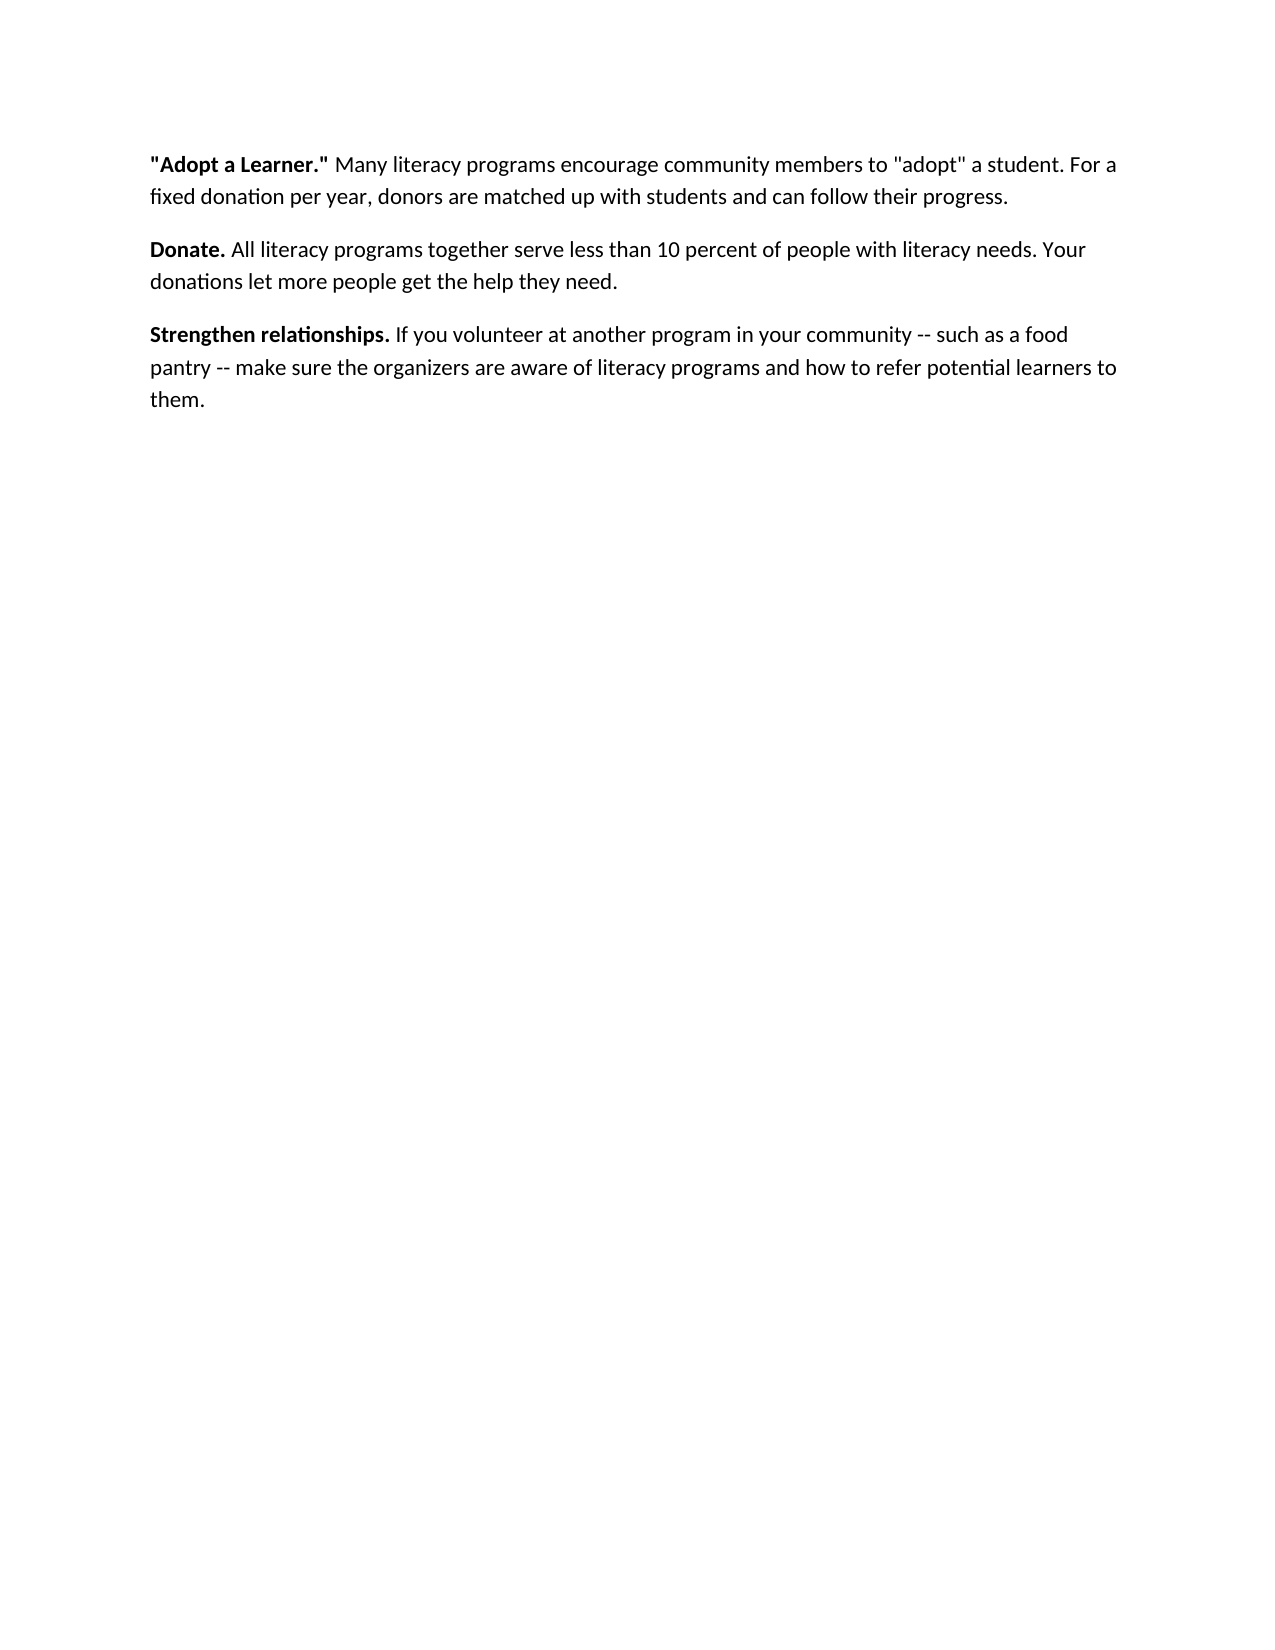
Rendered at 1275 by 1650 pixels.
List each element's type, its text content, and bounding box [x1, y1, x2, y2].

text Donate. All literacy programs together serve less than 10 percent of people with literacy needs. Your donations let more people get the help they need. [150, 235, 1125, 295]
text "Adopt a Learner." Many literacy programs encourage community members to "adopt" a student. For a fixed donation per year, donors are matched up with students and can follow their progress. [150, 150, 1125, 210]
text Strengthen relationships. If you volunteer at another program in your community -- such as a food pantry -- make sure the organizers are aware of literacy programs and how to refer potential learners to them. [150, 320, 1125, 413]
